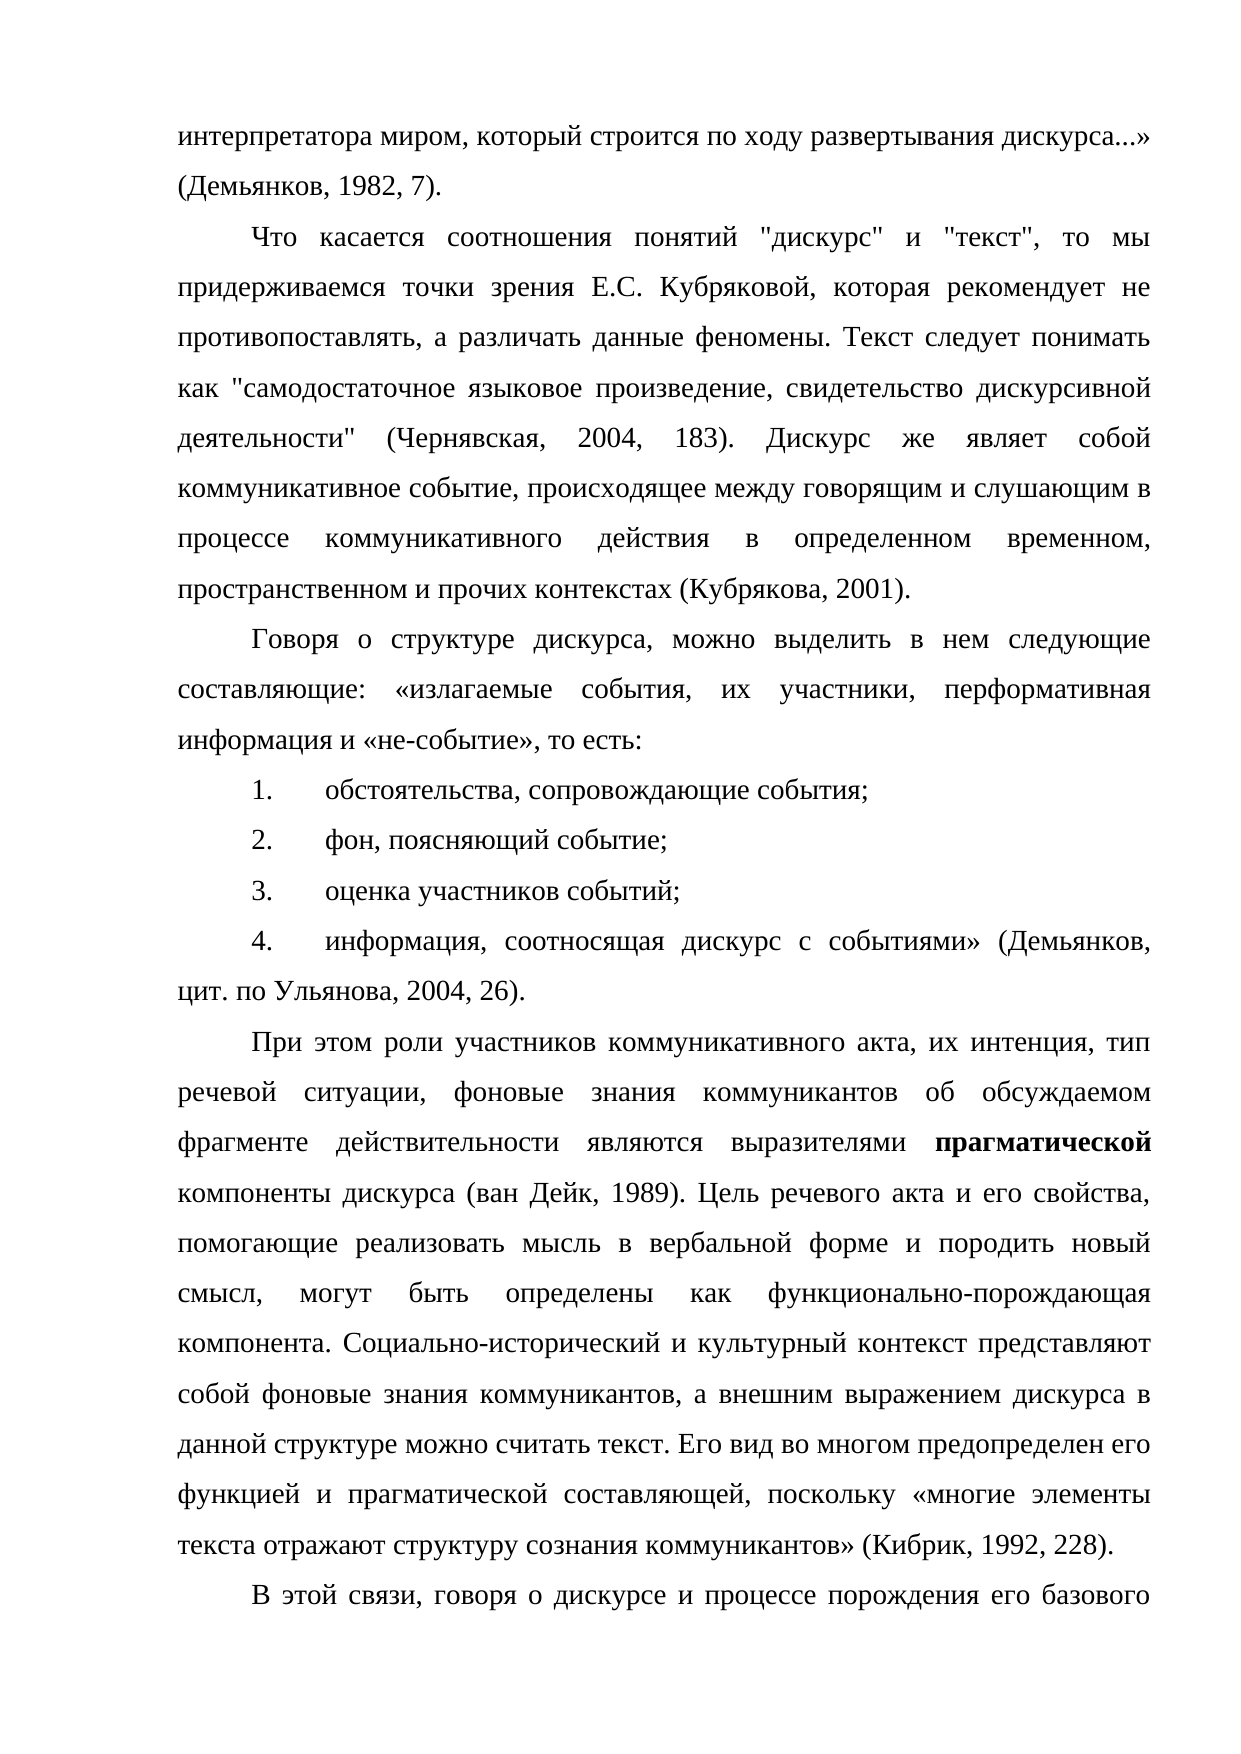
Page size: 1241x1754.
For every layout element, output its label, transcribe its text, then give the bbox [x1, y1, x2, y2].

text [177, 1577, 1152, 1611]
text При этом роли участников коммуникативного акта, их интенция, тип речевой ситуации, фоновые знания коммуникантов об обсуждаемом фрагменте действительности являются выразителями прагматической компоненты дискурса (ван Дейк, 1989). Цель речевого акта и его свойства, помогающие реализовать мысль в вербальной форме и породить новый смысл, могут быть определены как функционально-порождающая компонента. Социально-исторический и культурный контекст представляют собой фоновые знания коммуникантов, а внешним выражением дискурса в данной структуре можно считать текст. Его вид во многом предопределен его функцией и прагматической составляющей, поскольку «многие элементы текста отражают структуру сознания коммуникантов» (Кибрик, 1992, 228). [177, 1024, 1152, 1560]
text Говоря о структуре дискурса, можно выделить в нем следующие составляющие: «излагаемые события, их участники, перформативная информация и «не-событие», то есть: [177, 621, 1152, 755]
list оценка участников событий; [177, 873, 1152, 906]
list информация, соотносящая дискурс с событиями» (Демьянков, цит. по Ульянова, 2004, 26). [177, 923, 1152, 1007]
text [177, 118, 1152, 202]
list фон, поясняющий событие; [177, 822, 1152, 856]
list обстоятельства, сопровождающие события; [177, 772, 1152, 806]
text Что касается соотношения понятий "дискурс" и "текст", то мы придерживаемся точки зрения Е.С. Кубряковой, которая рекомендует не противопоставлять, а различать данные феномены. Текст следует понимать как "самодостаточное языковое произведение, свидетельство дискурсивной деятельности" (Чернявская, 2004, 183). Дискурс же являет собой коммуникативное событие, происходящее между говорящим и слушающим в процессе коммуникативного действия в определенном временном, пространственном и прочих контекстах (Кубрякова, 2001). [177, 219, 1152, 604]
